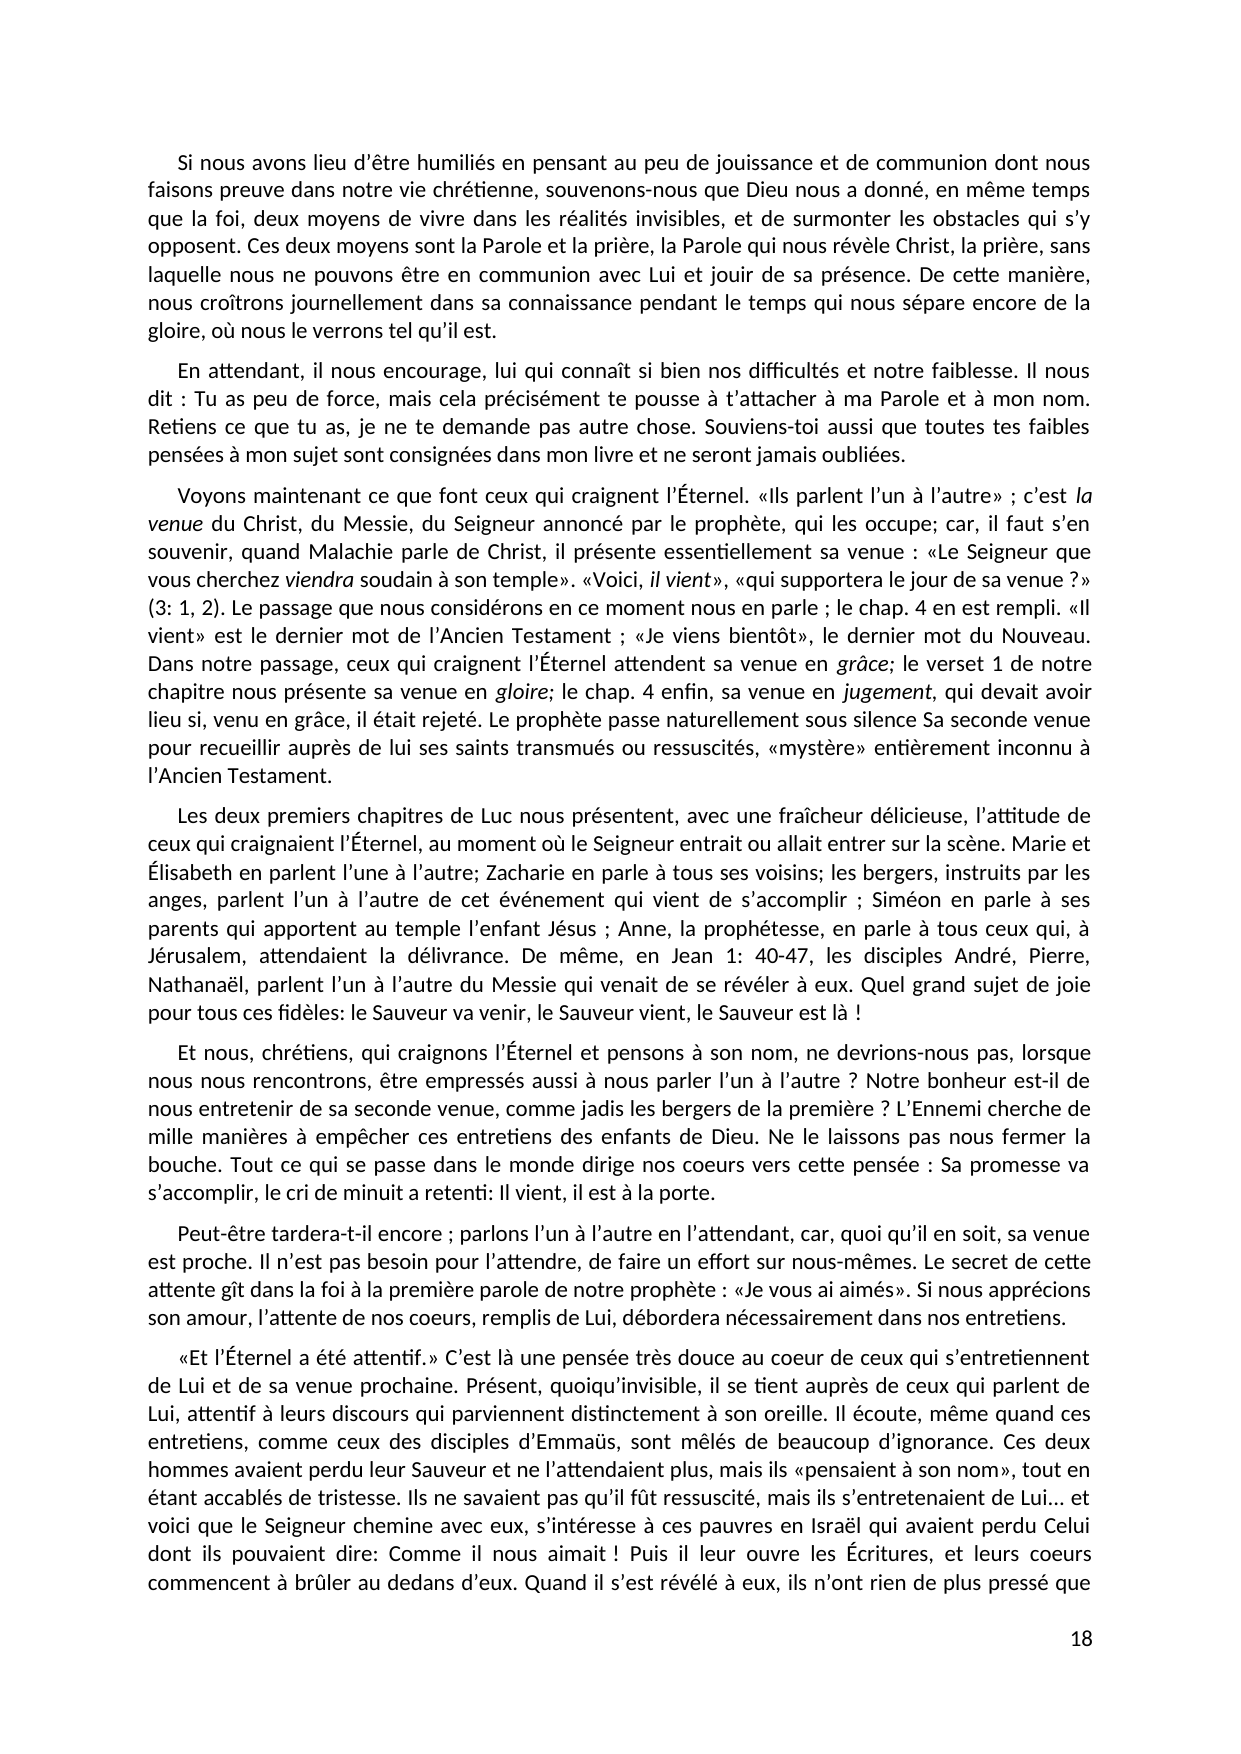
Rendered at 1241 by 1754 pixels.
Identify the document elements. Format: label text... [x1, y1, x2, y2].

text Et nous, chrétiens, qui craignons l’Éternel et pensons à son nom, ne devrions-nous pas, lorsque nous nous rencontrons, être empressés aussi à nous parler l’un à l’autre ? Notre bonheur est-il de nous entretenir de sa seconde venue, comme jadis les bergers de la première ? L’Ennemi cherche de mille manières à empêcher ces entretiens des enfants de Dieu. Ne le laissons pas nous fermer la bouche. Tout ce qui se passe dans le monde dirige nos coeurs vers cette pensée : Sa promesse va s’accomplir, le cri de minuit a retenti: Il vient, il est à la porte. [148, 1038, 1093, 1206]
text Peut-être tardera-t-il encore ; parlons l’un à l’autre en l’attendant, car, quoi qu’il en soit, sa venue est proche. Il n’est pas besoin pour l’attendre, de faire un effort sur nous-mêmes. Le secret de cette attente gît dans la foi à la première parole de notre prophète : «Je vous ai aimés». Si nous apprécions son amour, l’attente de nos coeurs, remplis de Lui, débordera nécessairement dans nos entretiens. [148, 1219, 1093, 1331]
text Les deux premiers chapitres de Luc nous présentent, avec une fraîcheur délicieuse, l’attitude de ceux qui craignaient l’Éternel, au moment où le Seigneur entrait ou allait entrer sur la scène. Marie et Élisabeth en parlent l’une à l’autre; Zacharie en parle à tous ses voisins; les bergers, instruits par les anges, parlent l’un à l’autre de cet événement qui vient de s’accomplir ; Siméon en parle à ses parents qui apportent au temple l’enfant Jésus ; Anne, la prophétesse, en parle à tous ceux qui, à Jérusalem, attendaient la délivrance. De même, en Jean 1: 40-47, les disciples André, Pierre, Nathanaël, parlent l’un à l’autre du Messie qui venait de se révéler à eux. Quel grand sujet de joie pour tous ces fidèles: le Sauveur va venir, le Sauveur vient, le Sauveur est là ! [148, 802, 1093, 1026]
text En attendant, il nous encourage, lui qui connaît si bien nos difficultés et notre faiblesse. Il nous dit : Tu as peu de force, mais cela précisément te pousse à t’attacher à ma Parole et à mon nom. Retiens ce que tu as, je ne te demande pas autre chose. Souviens-toi aussi que toutes tes faibles pensées à mon sujet sont consignées dans mon livre et ne seront jamais oubliées. [148, 356, 1093, 468]
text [148, 1343, 1093, 1596]
text Voyons maintenant ce que font ceux qui craignent l’Éternel. «Ils parlent l’un à l’autre» ; c’est la venue du Christ, du Messie, du Seigneur annoncé par le prophète, qui les occupe; car, il faut s’en souvenir, quand Malachie parle de Christ, il présente essentiellement sa venue : «Le Seigneur que vous cherchez viendra soudain à son temple». «Voici, il vient», «qui supportera le jour de sa venue ?» (3: 1, 2). Le passage que nous considérons en ce moment nous en parle ; le chap. 4 en est rempli. «Il vient» est le dernier mot de l’Ancien Testament ; «Je viens bientôt», le dernier mot du Nouveau. Dans notre passage, ceux qui craignent l’Éternel attendent sa venue en grâce; le verset 1 de notre chapitre nous présente sa venue en gloire; le chap. 4 enfin, sa venue en jugement, qui devait avoir lieu si, venu en grâce, il était rejeté. Le prophète passe naturellement sous silence Sa seconde venue pour recueillir auprès de lui ses saints transmués ou ressuscités, «mystère» entièrement inconnu à l’Ancien Testament. [148, 481, 1093, 789]
text Si nous avons lieu d’être humiliés en pensant au peu de jouissance et de communion dont nous faisons preuve dans notre vie chrétienne, souvenons-nous que Dieu nous a donné, en même temps que la foi, deux moyens de vivre dans les réalités invisibles, et de surmonter les obstacles qui s’y opposent. Ces deux moyens sont la Parole et la prière, la Parole qui nous révèle Christ, la prière, sans laquelle nous ne pouvons être en communion avec Lui et jouir de sa présence. De cette manière, nous croîtrons journellement dans sa connaissance pendant le temps qui nous sépare encore de la gloire, où nous le verrons tel qu’il est. [148, 148, 1093, 344]
